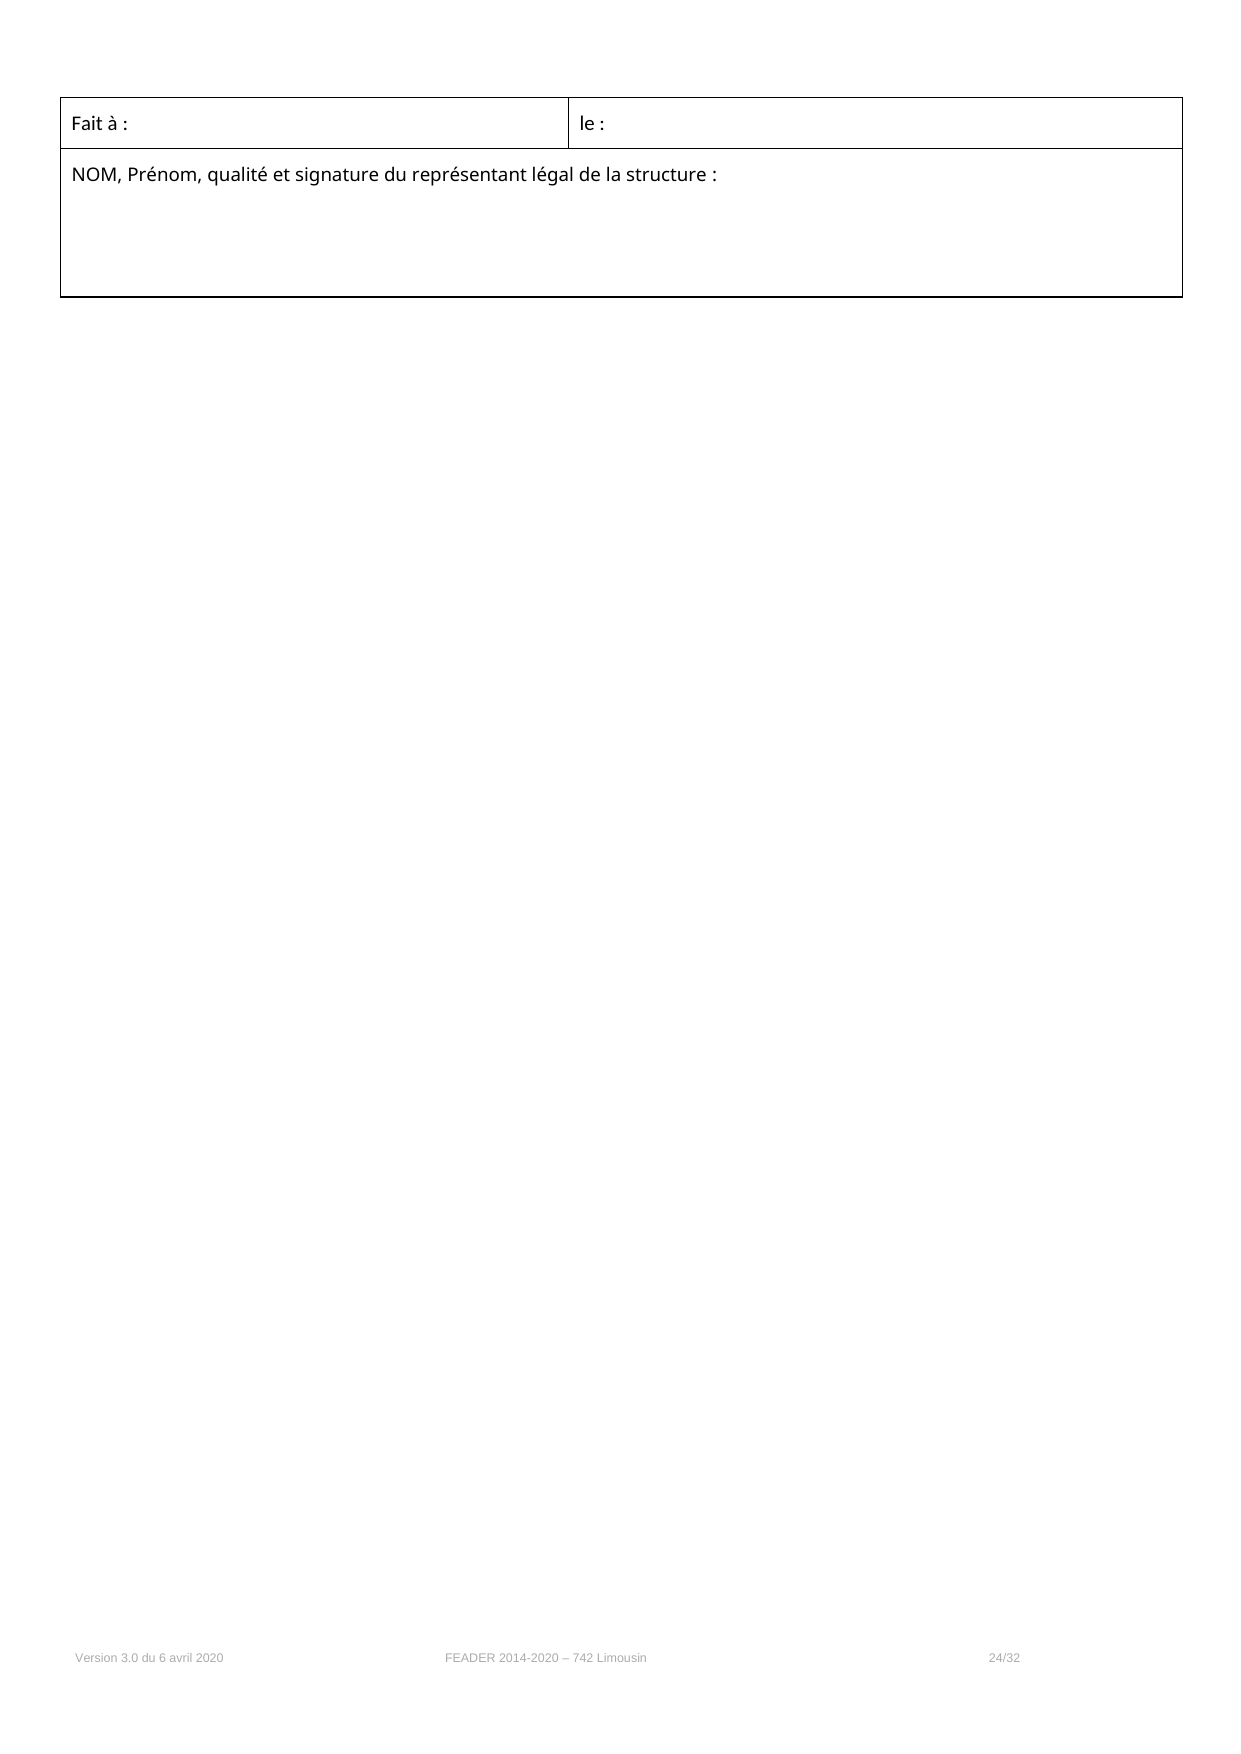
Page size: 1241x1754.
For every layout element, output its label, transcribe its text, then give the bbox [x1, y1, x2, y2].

table_cell NOM, Prénom, qualité et signature du représentant légal de la structure : [61, 149, 1182, 296]
table_header Fait à : [61, 98, 568, 148]
table_header le : [569, 98, 1182, 148]
